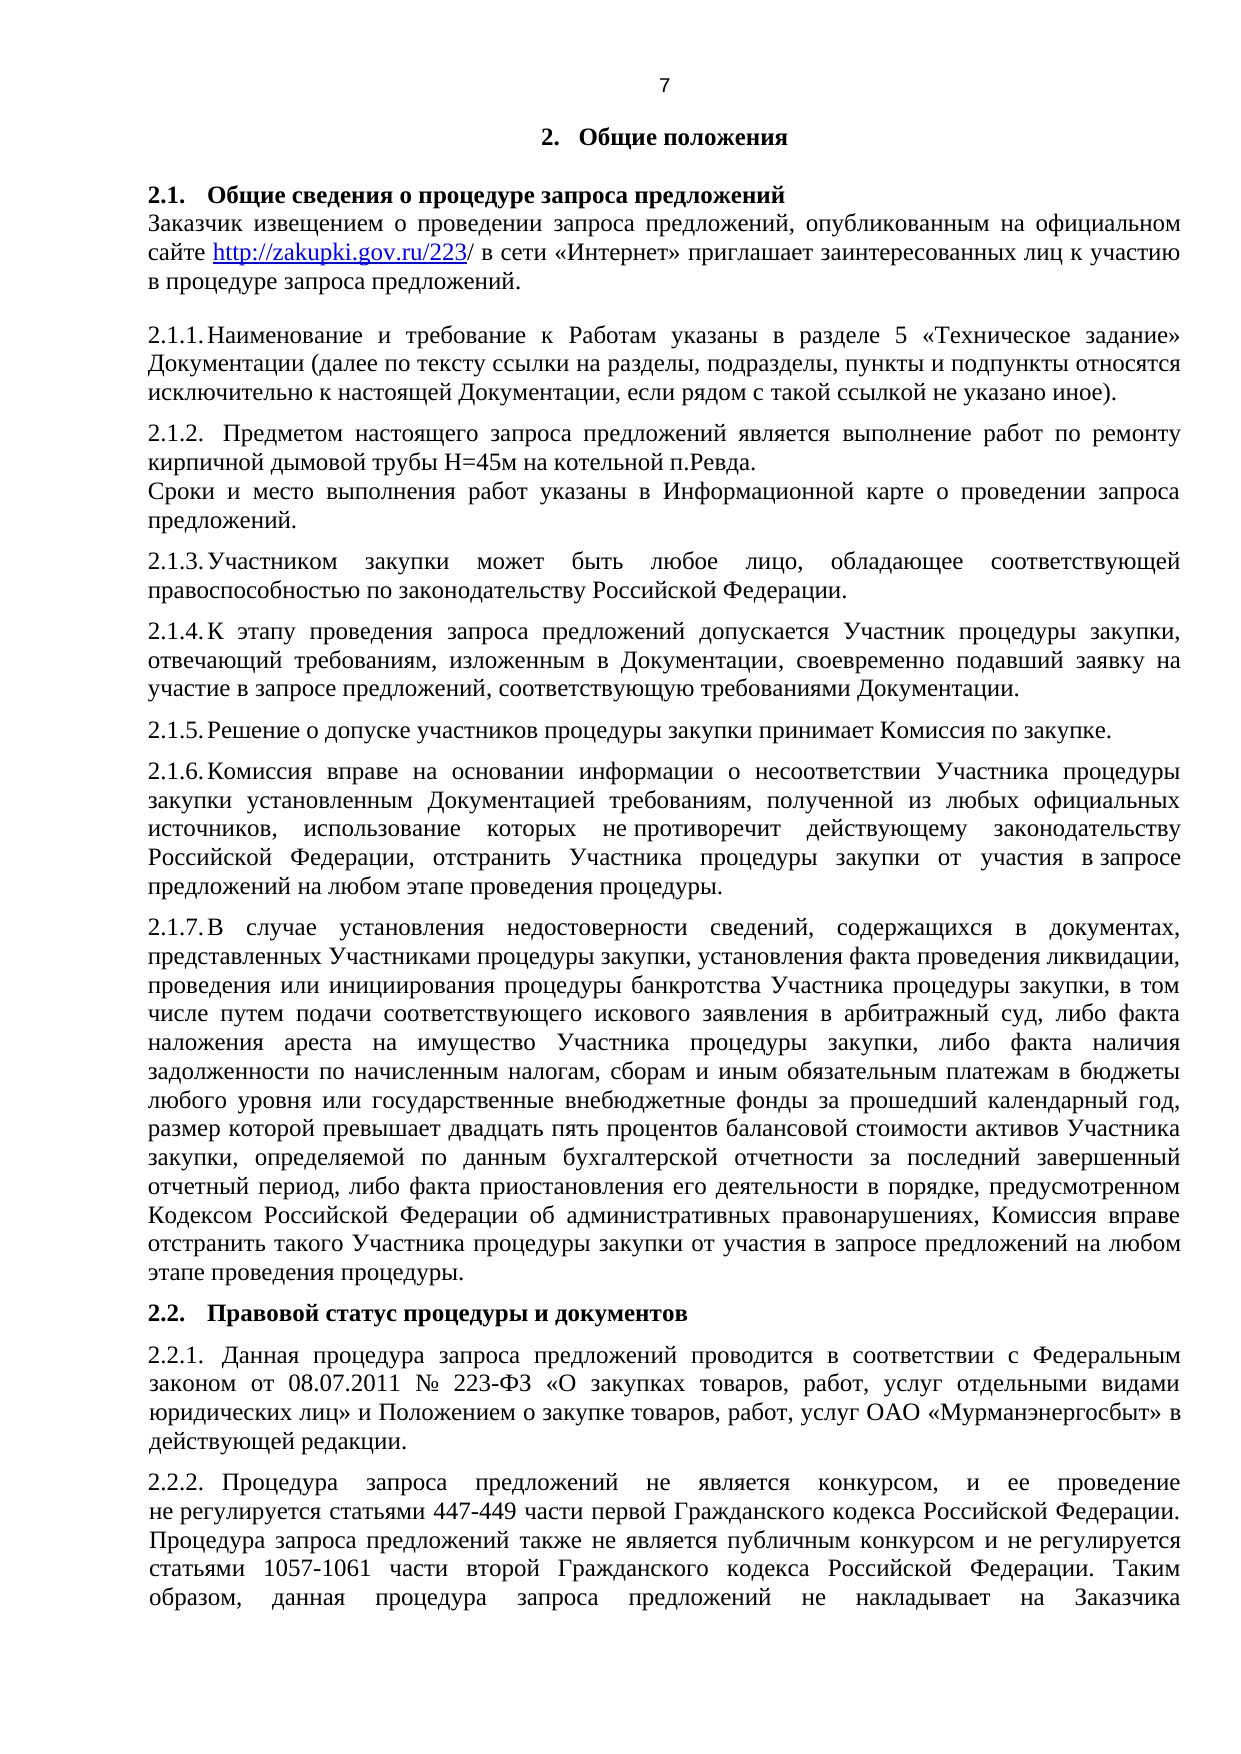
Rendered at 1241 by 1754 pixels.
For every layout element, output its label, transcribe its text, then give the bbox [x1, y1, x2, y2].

list Данная процедура запроса предложений проводится в соответствии с Федеральным законом от 08.07.2011 № 223-ФЗ «О закупках товаров, работ, услуг отдельными видами юридических лиц» и Положением о закупке товаров, работ, услуг ОАО «Мурманэнергосбыт» в действующей редакции. [148, 1340, 1181, 1455]
list Наименование и требование к Работам указаны в разделе 5 «Техническое задание» Документации (далее по тексту ссылки на разделы, подразделы, пункты и подпункты относятся исключительно к настоящей Документации, если рядом с такой ссылкой не указано иное). [148, 320, 1181, 406]
list В случае установления недостоверности сведений, содержащихся в документах, представленных Участниками процедуры закупки, установления факта проведения ликвидации, проведения или инициирования процедуры банкротства Участника процедуры закупки, в том числе путем подачи соответствующего искового заявления в арбитражный суд, либо факта наложения ареста на имущество Участника процедуры закупки, либо факта наличия задолженности по начисленным налогам, сборам и иным обязательным платежам в бюджеты любого уровня или государственные внебюджетные фонды за прошедший календарный год, размер которой превышает двадцать пять процентов балансовой стоимости активов Участника закупки, определяемой по данным бухгалтерской отчетности за последний завершенный отчетный период, либо факта приостановления его деятельности в порядке, предусмотренном Кодексом Российской Федерации об административных правонарушениях, Комиссия вправе отстранить такого Участника процедуры закупки от участия в запросе предложений на любом этапе проведения процедуры. [148, 912, 1181, 1286]
list Общие сведения о процедуре запроса предложений [148, 180, 1181, 208]
list Предметом настоящего запроса предложений является выполнение работ по ремонту кирпичной дымовой трубы Н=45м на котельной п.Ревда. [148, 418, 1181, 476]
list К этапу проведения запроса предложений допускается Участник процедуры закупки, отвечающий требованиям, изложенным в Документации, своевременно подавший заявку на участие в запросе предложений, соответствующую требованиями Документации. [148, 616, 1181, 702]
list Общие положения [148, 122, 1181, 151]
list Комиссия вправе на основании информации о несоответствии Участника процедуры закупки установленным Документацией требованиям, полученной из любых официальных источников, использование которых не противоречит действующему законодательству Российской Федерации, отстранить Участника процедуры закупки от участия в запросе предложений на любом этапе проведения процедуры. [148, 756, 1181, 900]
text Сроки и место выполнения работ указаны в Информационной карте о проведении запроса предложений. [148, 476, 1181, 533]
text Заказчик извещением о проведении запроса предложений, опубликованным на официальном сайте http://zakupki.gov.ru/223/ в сети «Интернет» приглашает заинтересованных лиц к участию в процедуре запроса предложений. [148, 208, 1181, 295]
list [148, 1467, 1181, 1611]
list Решение о допуске участников процедуры закупки принимает Комиссия по закупке. [148, 715, 1181, 743]
list Участником закупки может быть любое лицо, обладающее соответствующей правоспособностью по законодательству Российской Федерации. [148, 546, 1181, 603]
list Правовой статус процедуры и документов [148, 1298, 1181, 1327]
